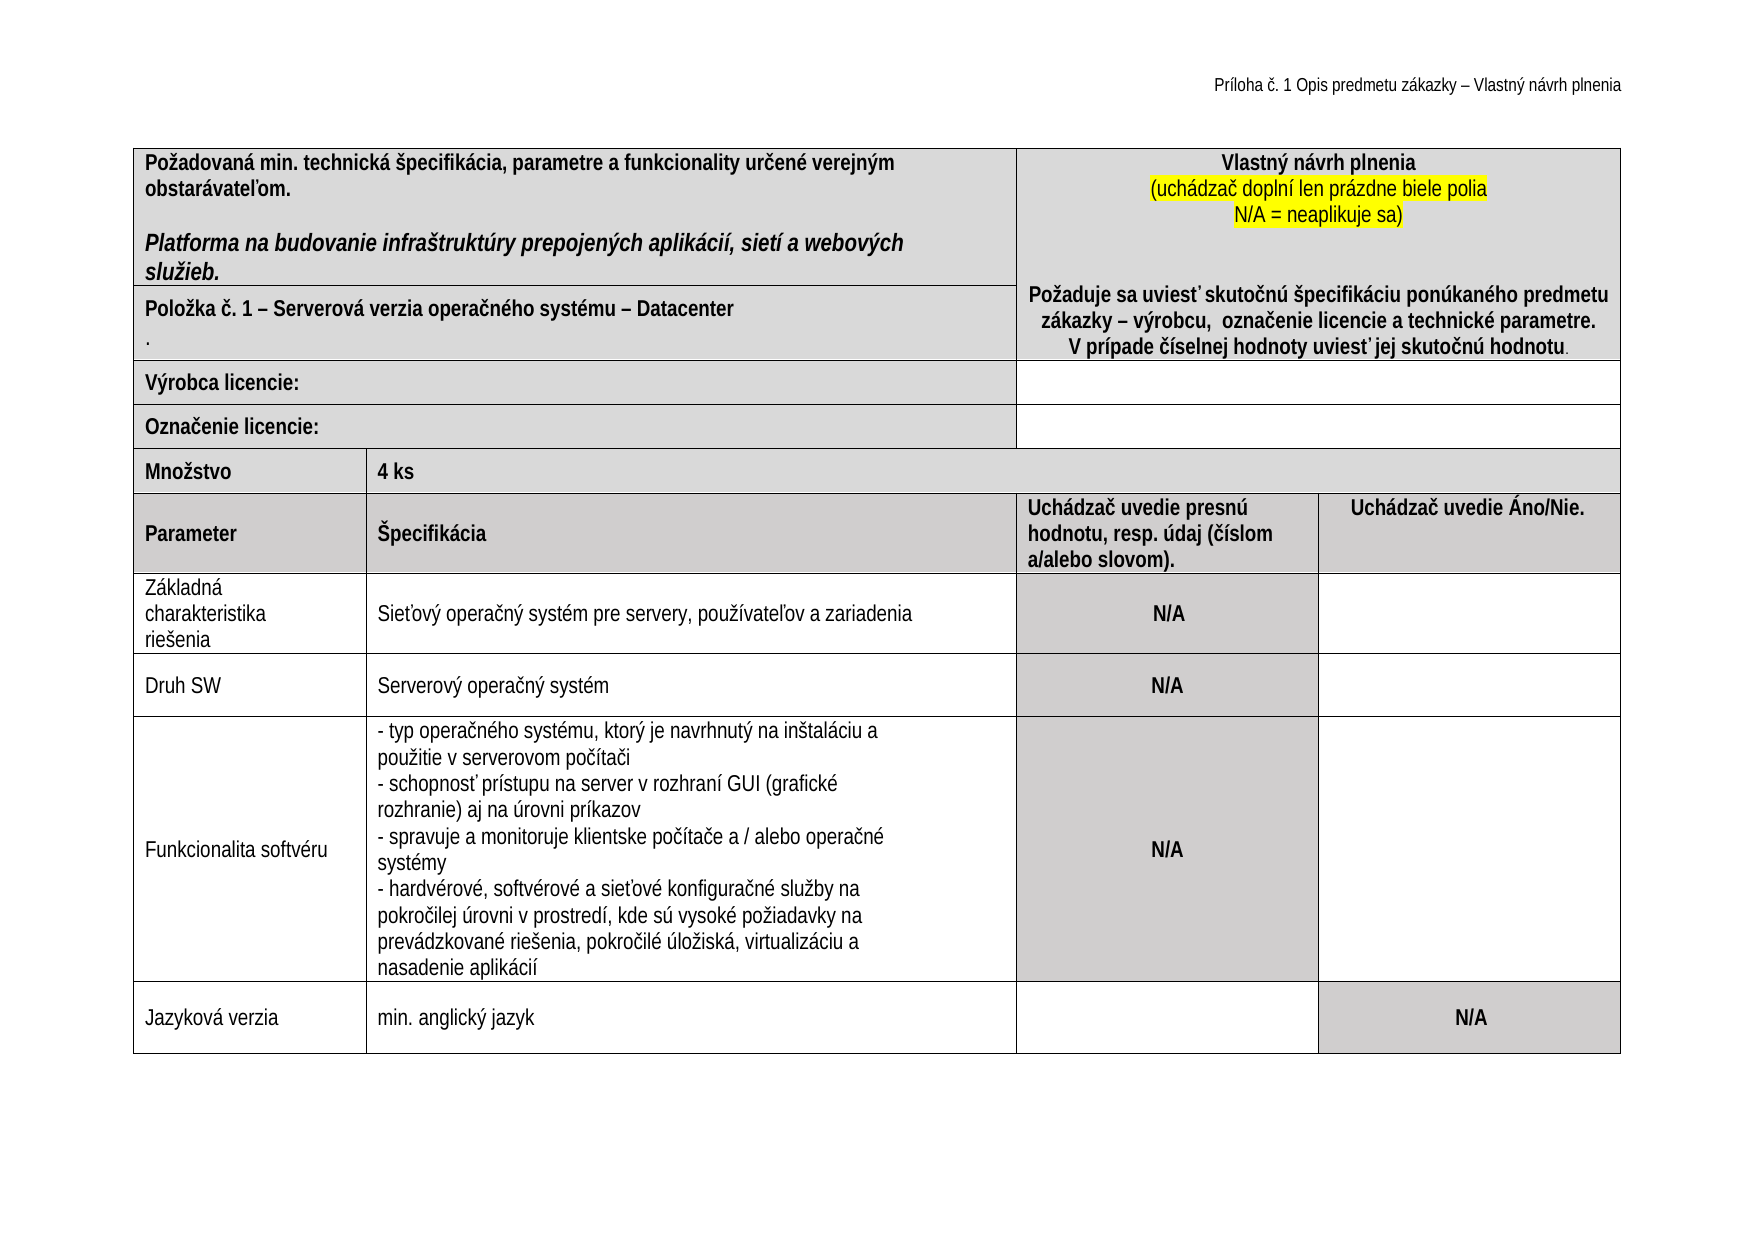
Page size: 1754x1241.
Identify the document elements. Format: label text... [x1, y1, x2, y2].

table_cell Množstvo [134, 449, 366, 492]
table_cell [1017, 361, 1620, 404]
table_cell N/A [1017, 574, 1318, 653]
table_cell - typ operačného systému, ktorý je navrhnutý na inštaláciu a použitie v serverovom počítači - schopnosť prístupu na server v rozhraní GUI (grafické rozhranie) aj na úrovni príkazov - spravuje a monitoruje klientske počítače a / alebo operačné systémy - hardvérové, softvérové a sieťové konfiguračné služby na pokročilej úrovni v prostredí, kde sú vysoké požiadavky na prevádzkované riešenia, pokročilé úložiská, virtualizáciu a nasadenie aplikácií [367, 717, 1016, 981]
table_cell [1319, 717, 1620, 981]
table_cell [1017, 982, 1318, 1053]
table_cell Funkcionalita softvéru [134, 717, 366, 981]
table_header Požadovaná min. technická špecifikácia, parametre a funkcionality určené verejným obstarávateľom. Platforma na budovanie infraštruktúry prepojených aplikácií, sietí a webových služieb. [134, 149, 1016, 285]
table_cell Sieťový operačný systém pre servery, používateľov a zariadenia [367, 574, 1016, 653]
table_cell min. anglický jazyk [367, 982, 1016, 1053]
table_cell Výrobca licencie: [134, 361, 1016, 404]
table_cell Označenie licencie: [134, 405, 1016, 448]
table_header Vlastný návrh plnenia (uchádzač doplní len prázdne biele polia N/A = neaplikuje sa) Požaduje sa uviesť skutočnú špecifikáciu ponúkaného predmetu zákazky – výrobcu, označenie licencie a technické parametre. V prípade číselnej hodnoty uviesť jej skutočnú hodnotu. [1017, 149, 1620, 359]
table_cell N/A [1319, 982, 1620, 1053]
table_cell Uchádzač uvedie Áno/Nie. [1319, 494, 1620, 572]
table_cell Parameter [134, 494, 366, 572]
table_cell N/A [1017, 717, 1318, 981]
table_cell Jazyková verzia [134, 982, 366, 1053]
table_cell 4 ks [367, 449, 1620, 492]
table_cell Serverový operačný systém [367, 654, 1016, 716]
table_cell Základná charakteristika riešenia [134, 574, 366, 653]
table_cell N/A [1017, 654, 1318, 716]
table_cell Druh SW [134, 654, 366, 716]
table_cell [1319, 574, 1620, 653]
table_cell Špecifikácia [367, 494, 1016, 572]
table_cell Uchádzač uvedie presnú hodnotu, resp. údaj (číslom a/alebo slovom). [1017, 494, 1318, 572]
table_cell Položka č. 1 – Serverová verzia operačného systému – Datacenter . [134, 286, 1016, 359]
table_cell [1017, 405, 1620, 448]
table_cell [1319, 654, 1620, 716]
